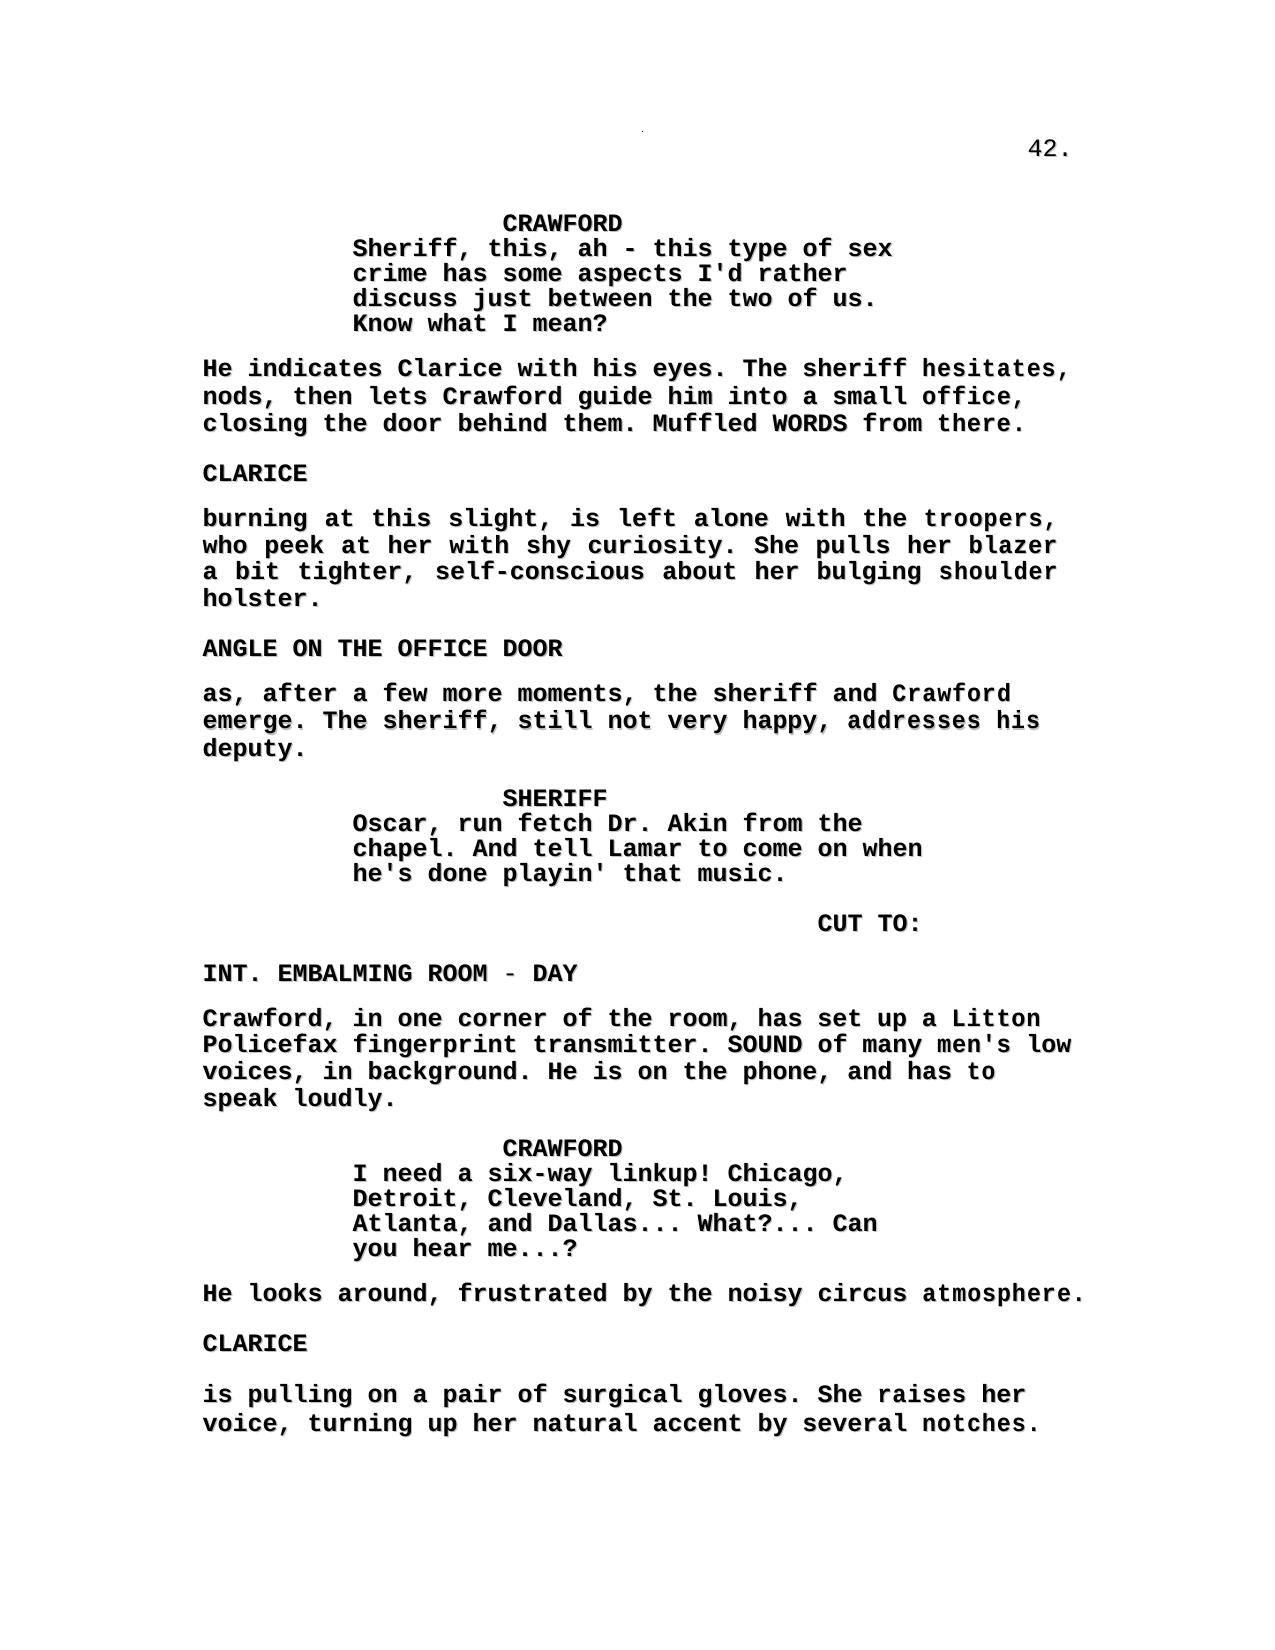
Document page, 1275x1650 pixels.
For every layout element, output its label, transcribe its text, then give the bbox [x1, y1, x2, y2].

text CLARICE [202, 458, 1098, 487]
text crime has some aspects I'd rather [352, 262, 1098, 287]
text is pulling on a pair of surgical gloves. She raises her voice, turning up her natural accent by several notches. [202, 1380, 1057, 1437]
text CRAWFORD [502, 208, 1098, 237]
text INT. EMBALMING ROOM - DAY [202, 958, 1098, 987]
text CRAWFORD [502, 1133, 1098, 1162]
text chapel. And tell Lamar to come on when [352, 837, 1098, 862]
text ANGLE ON THE OFFICE DOOR [202, 633, 1098, 662]
text He looks around, frustrated by the noisy circus atmosphere. CLARICE [202, 1262, 1098, 1362]
text Oscar, run fetch Dr. Akin from the [352, 812, 1098, 837]
text Know what I mean? [352, 312, 1098, 337]
text Crawford, in one corner of the room, has set up a Litton Policefax fingerprint transmitter. SOUND of many men's low voices, in background. He is on the phone, and has to speak loudly. [202, 1005, 1087, 1112]
text SHERIFF [502, 783, 1098, 812]
text he's done playin' that music. [352, 862, 1098, 887]
text Atlanta, and Dallas... What?... Can [352, 1212, 1098, 1237]
text I need a six-way linkup! Chicago, [352, 1162, 1098, 1187]
text burning at this slight, is left alone with the troopers, who peek at her with shy curiosity. She pulls her blazer a bit tighter, self-conscious about her bulging shoulder holster. [202, 505, 1057, 612]
text discuss just between the two of us. [352, 287, 1098, 312]
text Detroit, Cleveland, St. Louis, [352, 1187, 1098, 1212]
text He indicates Clarice with his eyes. The sheriff hesitates, nods, then lets Crawford guide him into a small office, closing the door behind them. Muffled WORDS from there. [202, 355, 1087, 437]
text you hear me...? [352, 1237, 1098, 1262]
text CUT TO: [817, 908, 1098, 937]
text Sheriff, this, ah - this type of sex [352, 237, 1098, 262]
text as, after a few more moments, the sheriff and Crawford emerge. The sheriff, still not very happy, addresses his deputy. [202, 680, 1057, 762]
text 42. [1027, 133, 1098, 162]
